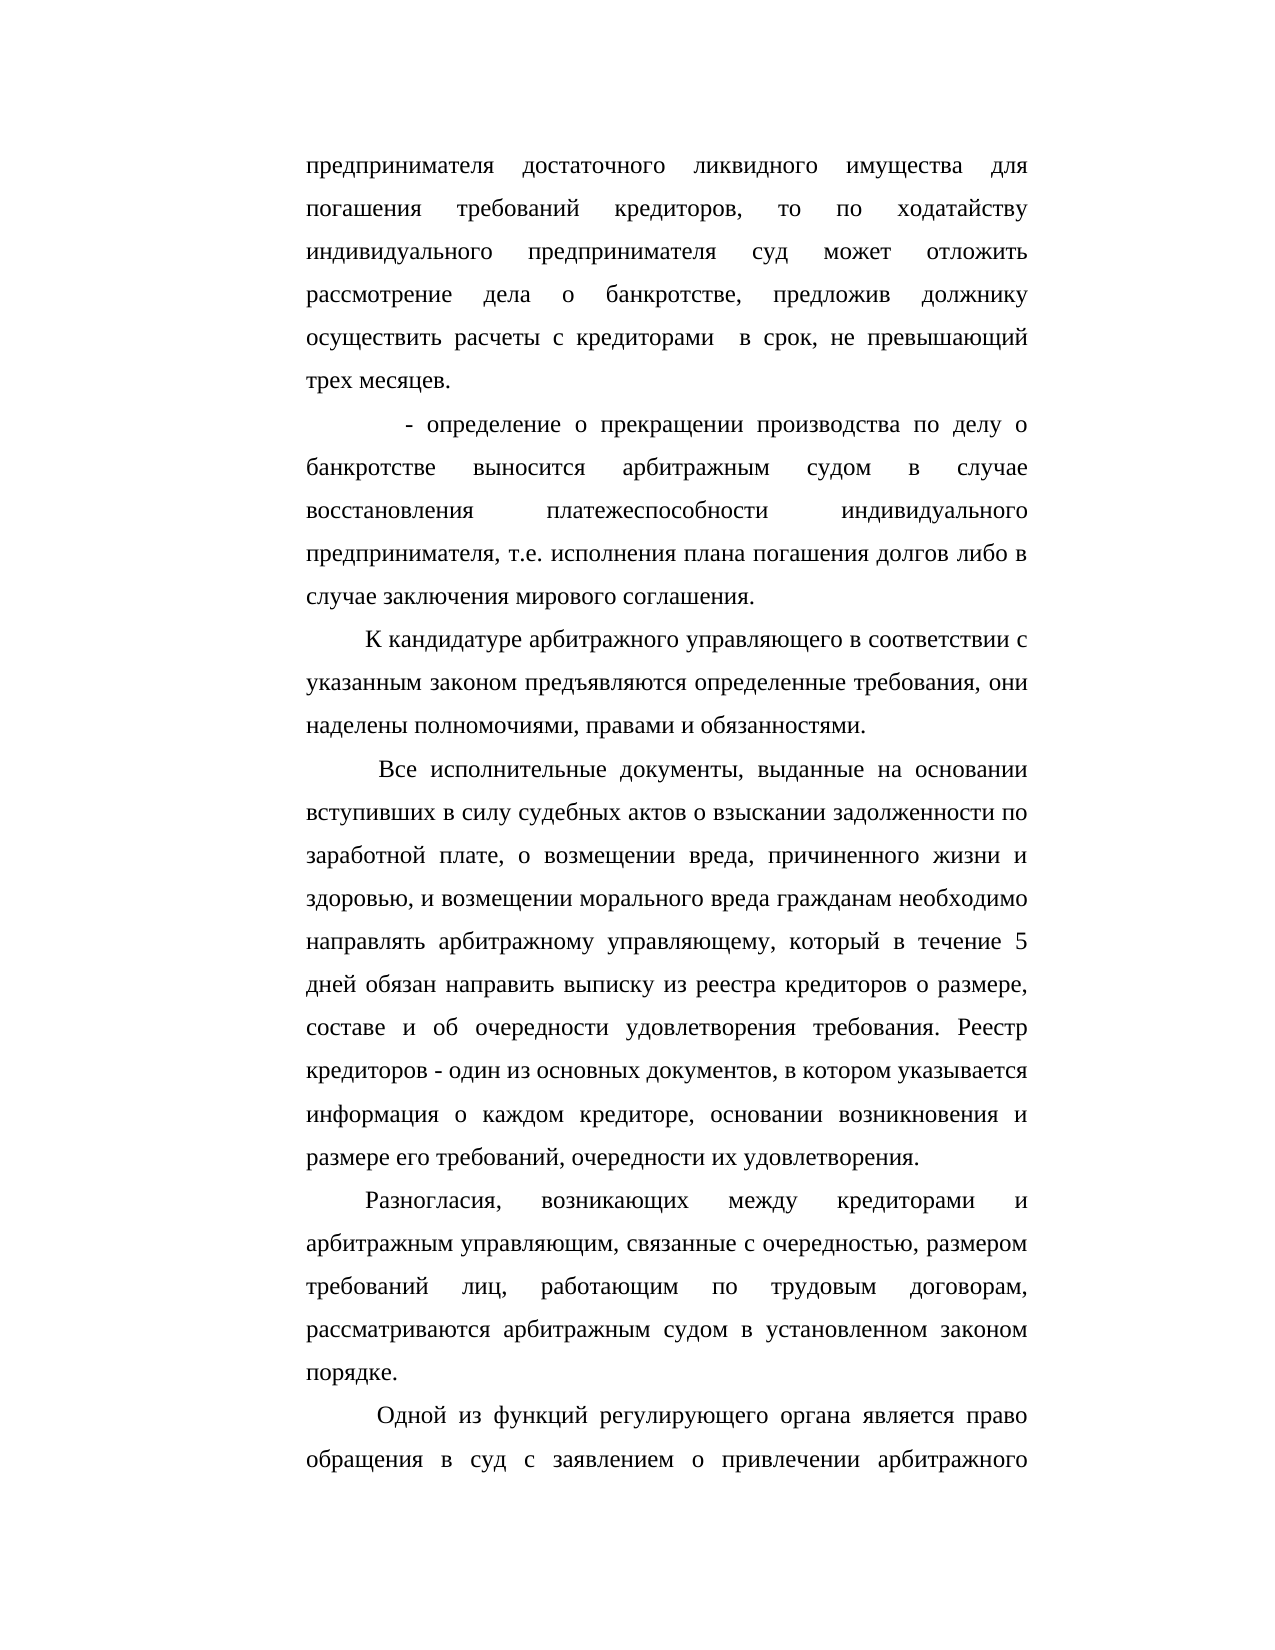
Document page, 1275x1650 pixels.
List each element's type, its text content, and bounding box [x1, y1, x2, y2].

text Все исполнительные документы, выданные на основании вступивших в силу судебных актов о взыскании задолженности по заработной плате, о возмещении вреда, причиненного жизни и здоровью, и возмещении морального вреда гражданам необходимо направлять арбитражному управляющему, который в течение 5 дней обязан направить выписку из реестра кредиторов о размере, составе и об очередности удовлетворения требования. Реестр кредиторов - один из основных документов, в котором указывается информация о каждом кредиторе, основании возникновения и размере его требований, очередности их удовлетворения. [306, 754, 1028, 1171]
text - определение о прекращении производства по делу о банкротстве выносится арбитражным судом в случае восстановления платежеспособности индивидуального предпринимателя, т.е. исполнения плана погашения долгов либо в случае заключения мирового соглашения. [306, 409, 1028, 610]
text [306, 1401, 1028, 1472]
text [306, 150, 1028, 394]
text Разногласия, возникающих между кредиторами и арбитражным управляющим, связанные с очередностью, размером требований лиц, работающим по трудовым договорам, рассматриваются арбитражным судом в установленном законом порядке. [306, 1185, 1028, 1386]
text К кандидатуре арбитражного управляющего в соответствии с указанным законом предъявляются определенные требования, они наделены полномочиями, правами и обязанностями. [306, 624, 1028, 739]
